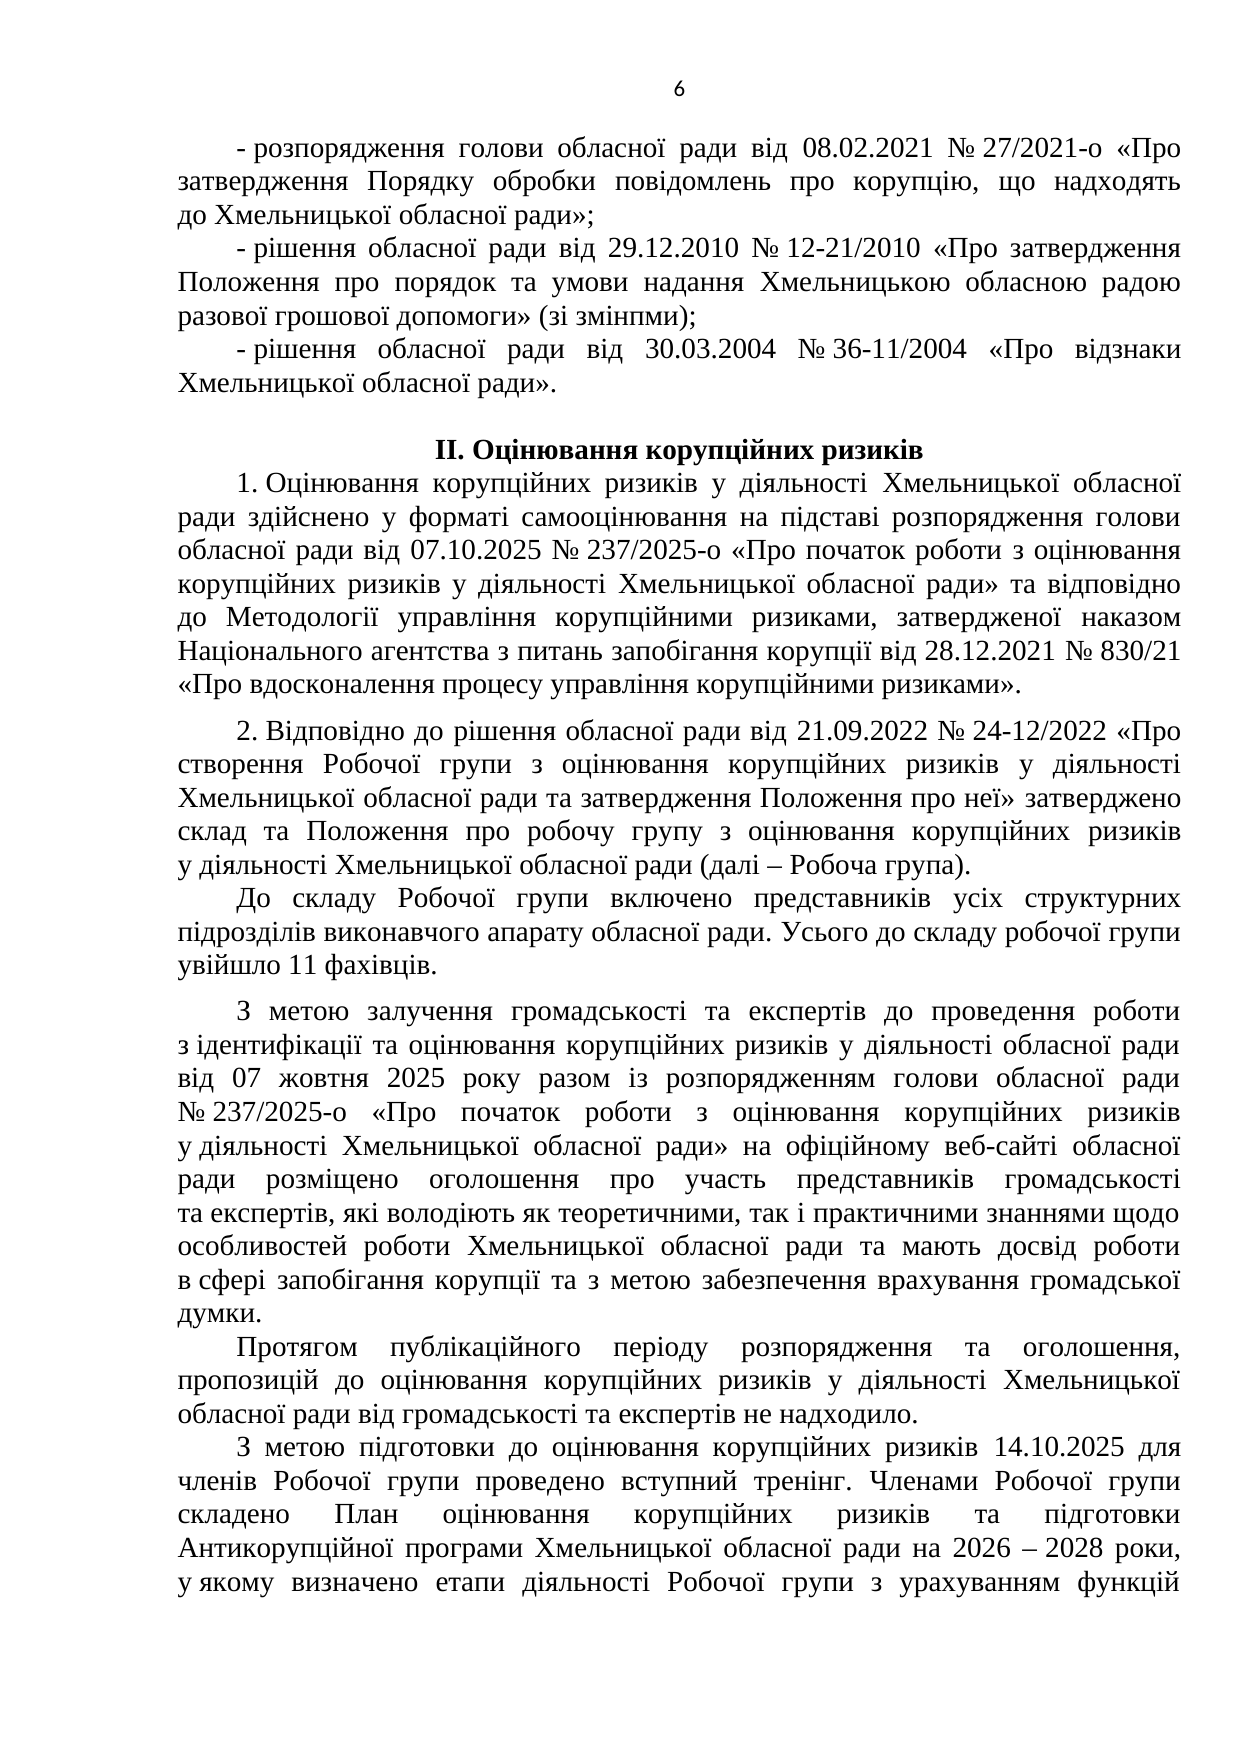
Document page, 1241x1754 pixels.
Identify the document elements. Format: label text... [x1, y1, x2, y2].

text До складу Робочої групи включено представників усіх структурних підрозділів виконавчого апарату обласної ради. Усього до складу робочої групи увійшло 11 фахівців. [177, 880, 1181, 981]
text Протягом публікаційного періоду розпорядження та оголошення, пропозицій до оцінювання корупційних ризиків у діяльності Хмельницької обласної ради від громадськості та експертів не надходило. [177, 1329, 1181, 1429]
text З метою залучення громадськості та експертів до проведення роботи з ідентифікації та оцінювання корупційних ризиків у діяльності обласної ради від 07 жовтня 2025 року разом із розпорядженням голови обласної ради № 237/2025-о «Про початок роботи з оцінювання корупційних ризиків у діяльності Хмельницької обласної ради» на офіційному веб-сайті обласної ради розміщено оголошення про участь представників громадськості та експертів, які володіють як теоретичними, так і практичними знаннями щодо особливостей роботи Хмельницької обласної ради та мають досвід роботи в сфері запобігання корупції та з метою забезпечення врахування громадської думки. [177, 993, 1181, 1329]
text - розпорядження голови обласної ради від 08.02.2021 № 27/2021-о «Про затвердження Порядку обробки повідомлень про корупцію, що надходять до Хмельницької обласної ради»; [177, 130, 1181, 231]
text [177, 1429, 1181, 1597]
text 2. Відповідно до рішення обласної ради від 21.09.2022 № 24-12/2022 «Про створення Робочої групи з оцінювання корупційних ризиків у діяльності Хмельницької обласної ради та затвердження Положення про неї» затверджено склад та Положення про робочу групу з оцінювання корупційних ризиків у діяльності Хмельницької обласної ради (далі – Робоча група). [177, 713, 1181, 880]
text 1. Оцінювання корупційних ризиків у діяльності Хмельницької обласної ради здійснено у форматі самооцінювання на підставі розпорядження голови обласної ради від 07.10.2025 № 237/2025-о «Про початок роботи з оцінювання корупційних ризиків у діяльності Хмельницької обласної ради» та відповідно до Методології управління корупційними ризиками, затвердженої наказом Національного агентства з питань запобігання корупції від 28.12.2021 № 830/21 «Про вдосконалення процесу управління корупційними ризиками». [177, 465, 1181, 700]
text - рішення обласної ради від 30.03.2004 № 36-11/2004 «Про відзнаки Хмельницької обласної ради». [177, 331, 1181, 398]
text ІІ. Оцінювання корупційних ризиків [177, 432, 1181, 465]
text - рішення обласної ради від 29.12.2010 № 12-21/2010 «Про затвердження Положення про порядок та умови надання Хмельницькою обласною радою разової грошової допомоги» (зі змінпми); [177, 231, 1181, 331]
